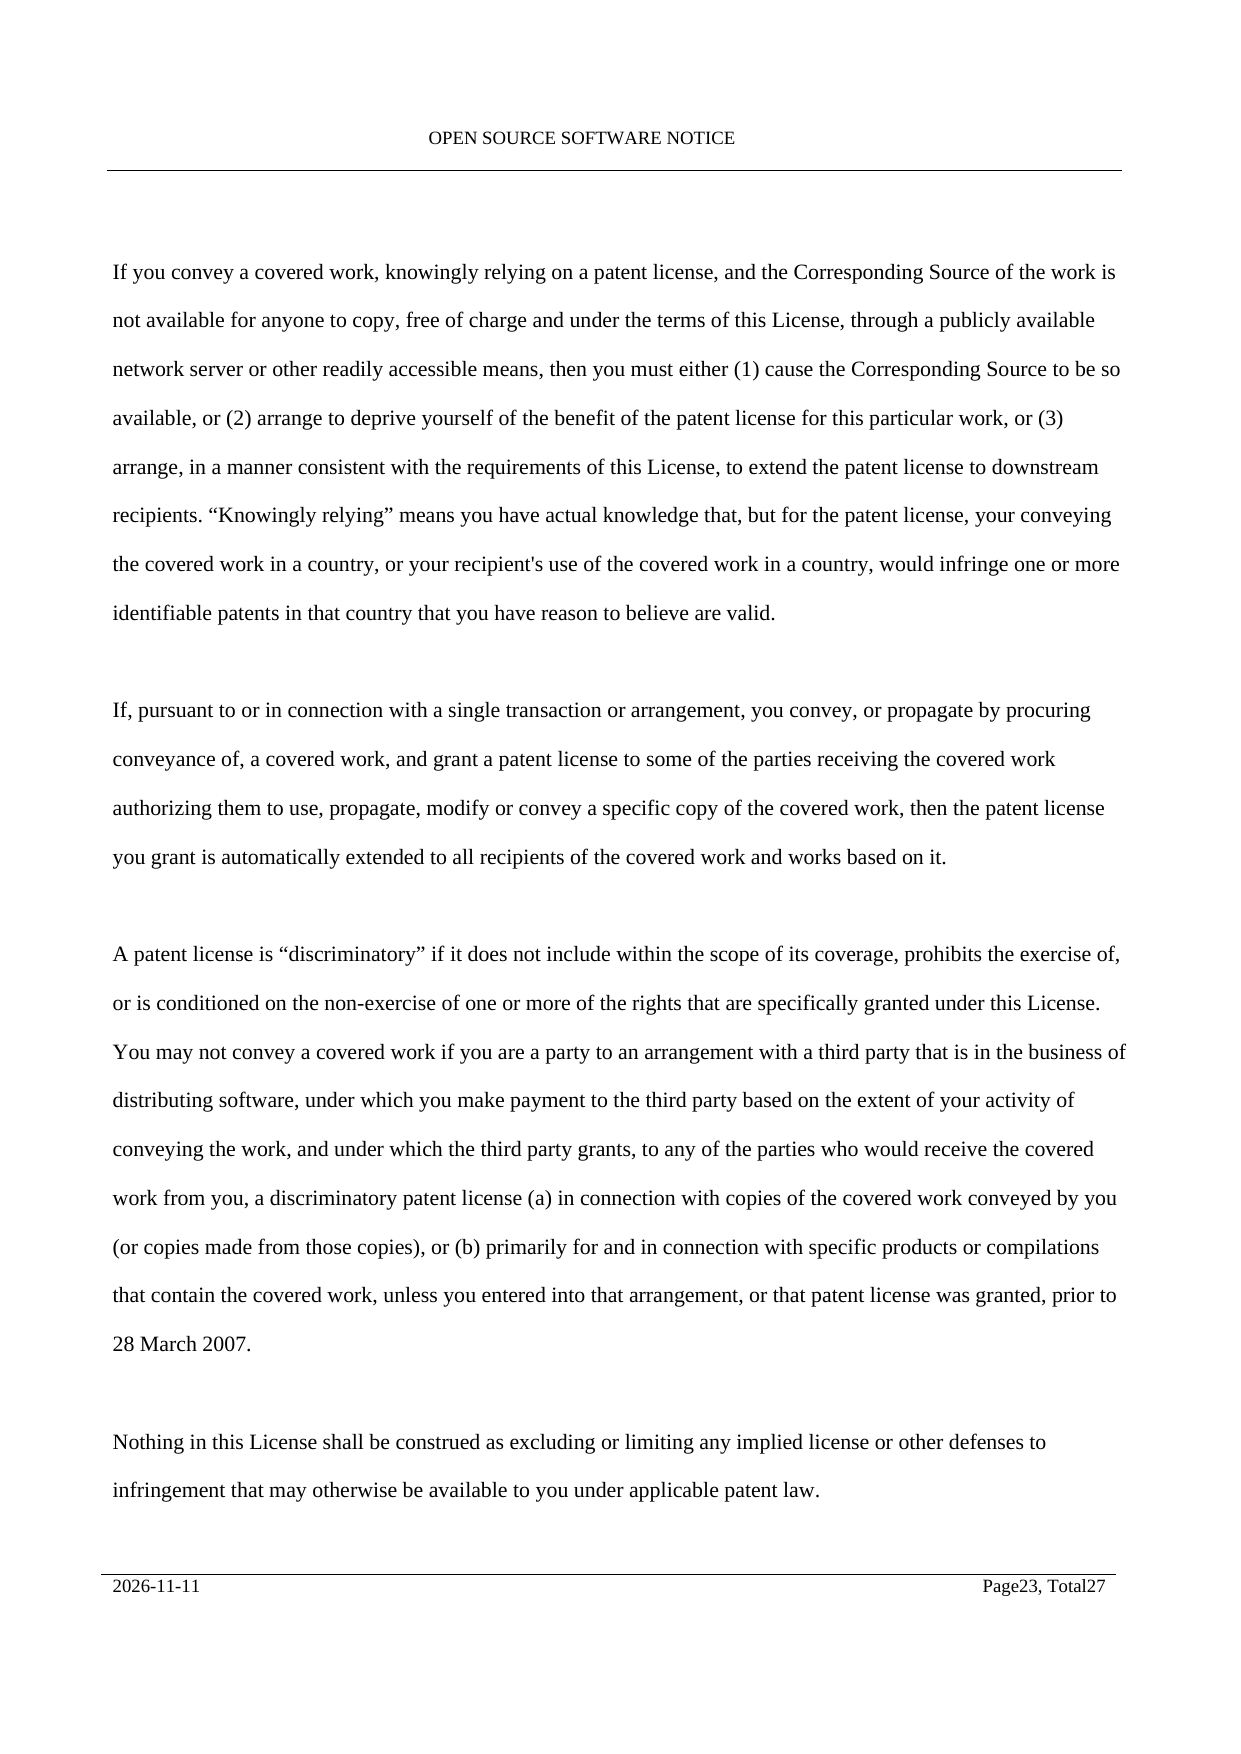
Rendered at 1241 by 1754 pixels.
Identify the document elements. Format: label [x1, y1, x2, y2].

text [112, 206, 1128, 1506]
